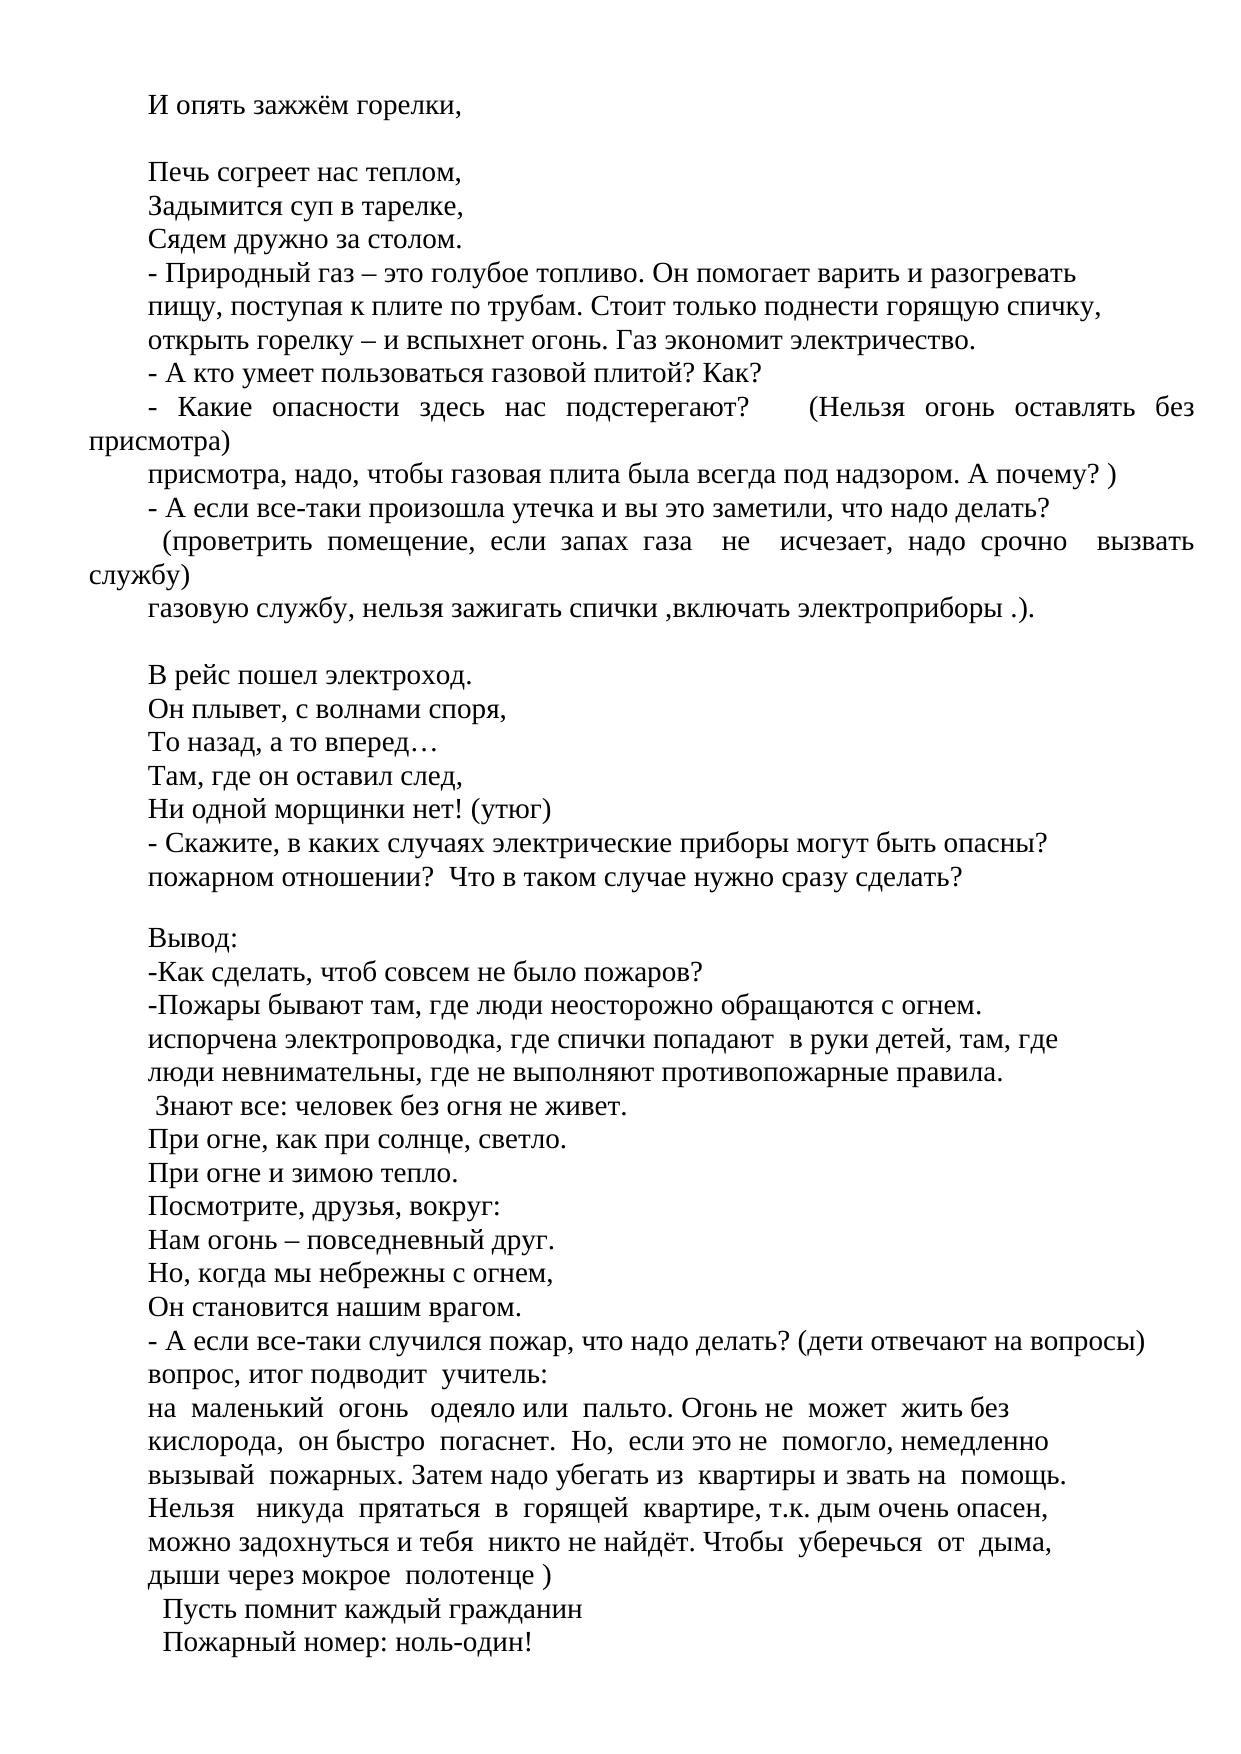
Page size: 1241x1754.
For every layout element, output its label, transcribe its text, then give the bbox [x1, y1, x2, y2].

text Пусть помнит каждый гражданин [89, 1591, 1196, 1624]
text присмотра, надо, чтобы газовая плита была всегда под надзором. А почему? ) [89, 456, 1196, 490]
text кислорода, он быстро погаснет. Но, если это не помогло, немедленно [89, 1423, 1196, 1457]
text И опять зажжём горелки, [89, 87, 1196, 121]
text -Как сделать, чтоб совсем не было пожаров? [89, 954, 1196, 987]
text Нельзя никуда прятаться в горящей квартире, т.к. дым очень опасен, [89, 1490, 1196, 1524]
text Сядем дружно за столом. [89, 221, 1196, 255]
text на маленький огонь одеяло или пальто. Огонь не может жить без [89, 1390, 1196, 1423]
text открыть горелку – и вспыхнет огонь. Газ экономит электричество. [89, 322, 1196, 356]
text Он плывет, с волнами споря, [89, 691, 1196, 724]
text -Пожары бывают там, где люди неосторожно обращаются с огнем. [89, 987, 1196, 1021]
text (проветрить помещение, если запах газа не исчезает, надо срочно вызвать службу) [89, 523, 1196, 590]
text То назад, а то вперед… [89, 724, 1196, 758]
text Посмотрите, друзья, вокруг: [89, 1188, 1196, 1222]
text При огне, как при солнце, светло. [89, 1121, 1196, 1155]
text пожарном отношении? Что в таком случае нужно сразу сделать? [89, 859, 1196, 892]
text Ни одной морщинки нет! (утюг) [89, 792, 1196, 825]
text газовую службу, нельзя зажигать спички ,включать электроприборы .). [89, 590, 1196, 624]
text В рейс пошел электроход. [89, 657, 1196, 691]
text - А кто умеет пользоваться газовой плитой? Как? [89, 356, 1196, 389]
text можно задохнуться и тебя никто не найдёт. Чтобы уберечься от дыма, [89, 1524, 1196, 1557]
text испорчена электропроводка, где спички попадают в руки детей, там, где [89, 1021, 1196, 1054]
text - А если все-таки случился пожар, что надо делать? (дети отвечают на вопросы) [89, 1323, 1196, 1356]
text Пожарный номер: ноль-один! [89, 1624, 1196, 1658]
text вызывай пожарных. Затем надо убегать из квартиры и звать на помощь. [89, 1457, 1196, 1490]
text люди невнимательны, где не выполняют противопожарные правила. [89, 1054, 1196, 1088]
text вопрос, итог подводит учитель: [89, 1356, 1196, 1390]
text Он становится нашим врагом. [89, 1289, 1196, 1323]
text Нам огонь – повседневный друг. [89, 1222, 1196, 1256]
text Знают все: человек без огня не живет. [89, 1088, 1196, 1121]
text - А если все-таки произошла утечка и вы это заметили, что надо делать? [89, 490, 1196, 523]
text - Скажите, в каких случаях электрические приборы могут быть опасны? [89, 825, 1196, 859]
text При огне и зимою тепло. [89, 1155, 1196, 1188]
text Задымится суп в тарелке, [89, 188, 1196, 221]
text - Какие опасности здесь нас подстерегают? (Нельзя огонь оставлять без присмотра) [89, 389, 1196, 456]
text пищу, поступая к плите по трубам. Стоит только поднести горящую спичку, [89, 288, 1196, 322]
text Но, когда мы небрежны с огнем, [89, 1256, 1196, 1289]
text дыши через мокрое полотенце ) [89, 1557, 1196, 1591]
text Там, где он оставил след, [89, 758, 1196, 792]
text Вывод: [89, 920, 1196, 954]
text - Природный газ – это голубое топливо. Он помогает варить и разогревать [89, 255, 1196, 288]
text Печь согреет нас теплом, [89, 154, 1196, 188]
